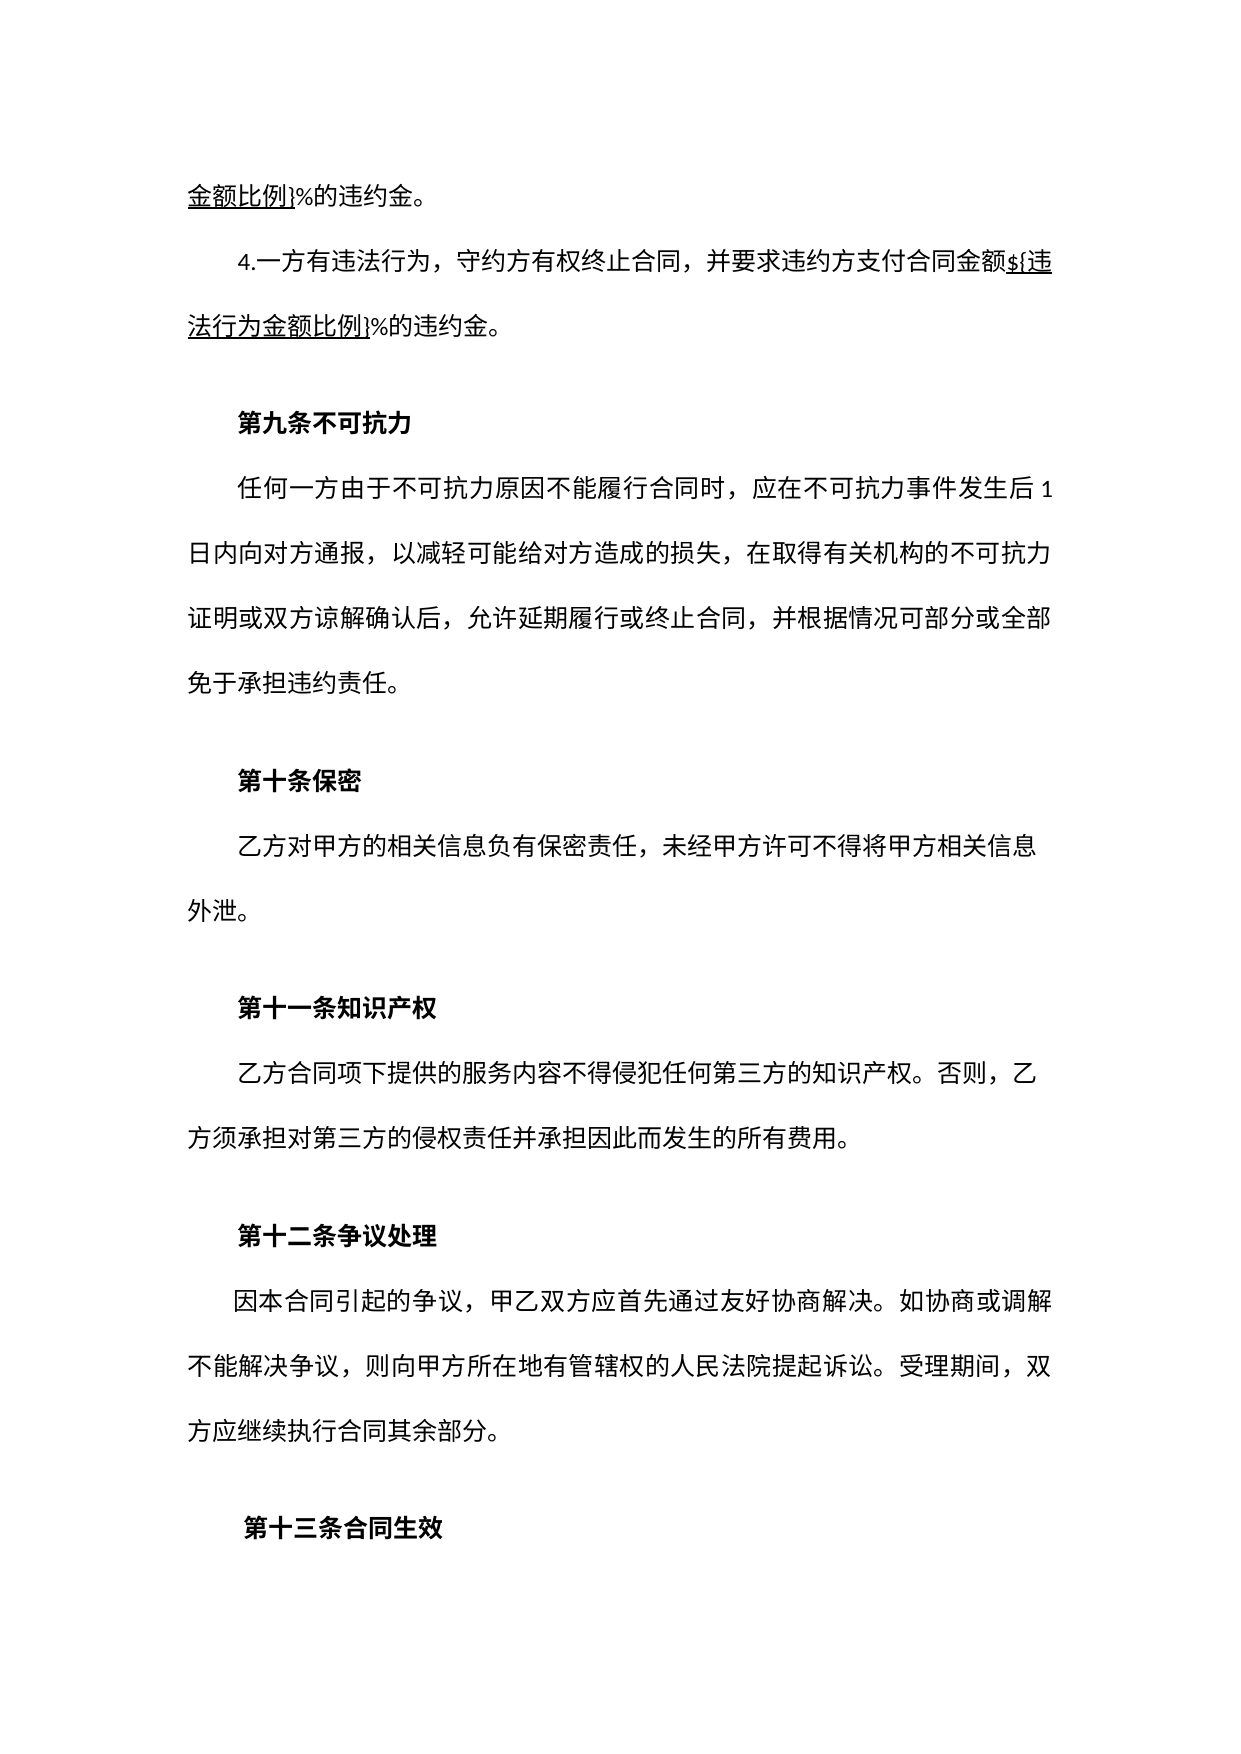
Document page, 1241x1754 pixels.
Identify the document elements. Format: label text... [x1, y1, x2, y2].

text 任何一方由于不可抗力原因不能履行合同时，应在不可抗力事件发生后1日内向对方通报，以减轻可能给对方造成的损失，在取得有关机构的不可抗力证明或双方谅解确认后，允许延期履行或终止合同，并根据情况可部分或全部免于承担违约责任。 [187, 454, 1053, 714]
text 第十一条知识产权 [187, 974, 1053, 1039]
text 因本合同引起的争议，甲乙双方应首先通过友好协商解决。如协商或调解不能解决争议，则向甲方所在地有管辖权的人民法院提起诉讼。受理期间，双方应继续执行合同其余部分。 [187, 1267, 1053, 1462]
text 4.一方有违法行为，守约方有权终止合同，并要求违约方支付合同金额${违法行为金额比例}%的违约金。 [187, 227, 1053, 357]
text 乙方对甲方的相关信息负有保密责任，未经甲方许可不得将甲方相关信息外泄。 [187, 812, 1053, 942]
text 乙方合同项下提供的服务内容不得侵犯任何第三方的知识产权。否则，乙方须承担对第三方的侵权责任并承担因此而发生的所有费用。 [187, 1039, 1053, 1169]
text 第十三条合同生效 [187, 1494, 1053, 1559]
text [187, 162, 1053, 227]
text 第十二条争议处理 [187, 1202, 1053, 1267]
text 第九条不可抗力 [187, 389, 1053, 454]
text 第十条保密 [187, 747, 1053, 812]
